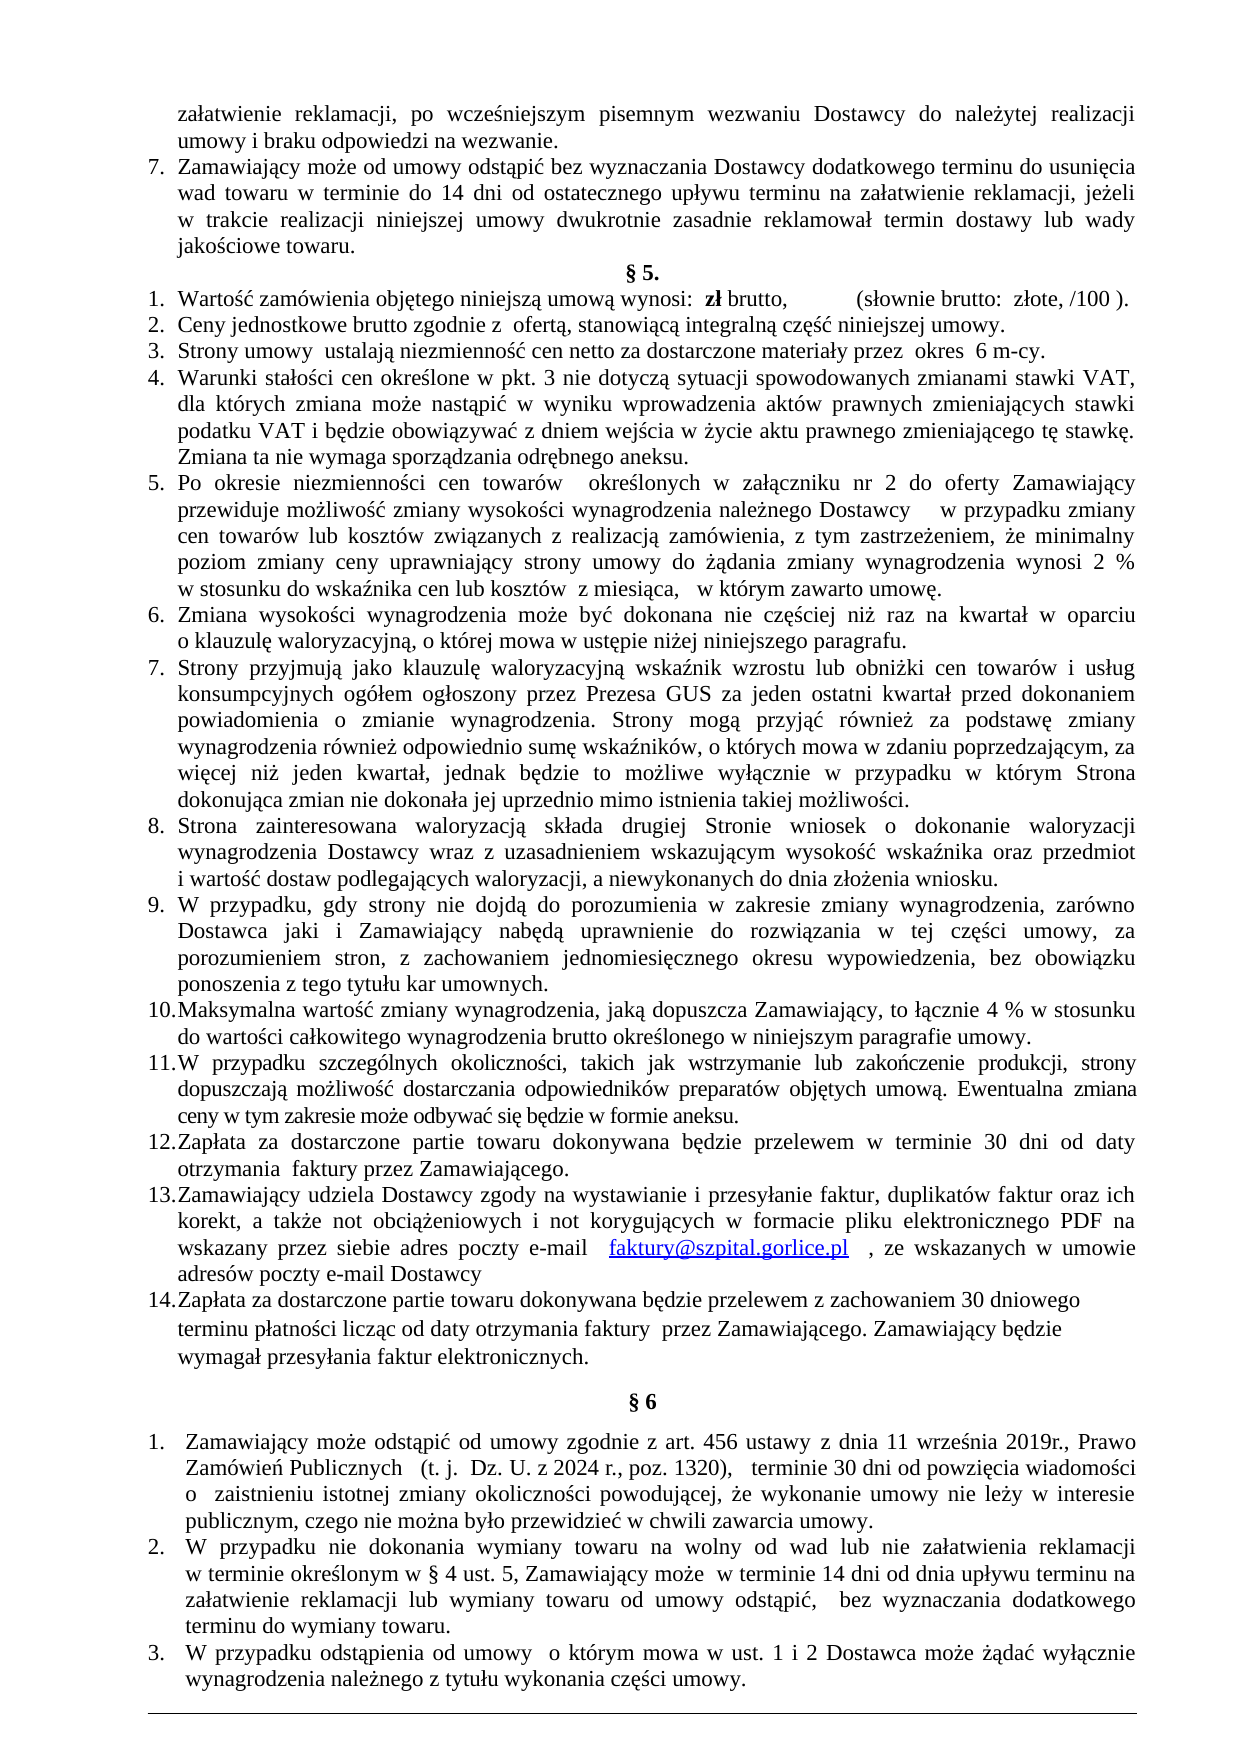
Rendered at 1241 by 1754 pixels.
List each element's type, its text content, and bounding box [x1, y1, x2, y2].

list W przypadku szczególnych okoliczności, takich jak wstrzymanie lub zakończenie produkcji, strony dopuszczają możliwość dostarczania odpowiedników preparatów objętych umową. Ewentualna zmiana ceny w tym zakresie może odbywać się będzie w formie aneksu. [148, 1049, 1137, 1128]
text § 6 [148, 1388, 1137, 1415]
list Strony umowy ustalają niezmienność cen netto za dostarczone materiały przez okres 6 m-cy. [148, 338, 1137, 364]
text § 5. [148, 258, 1137, 285]
list Maksymalna wartość zmiany wynagrodzenia, jaką dopuszcza Zamawiający, to łącznie 4 % w stosunku do wartości całkowitego wynagrodzenia brutto określonego w niniejszym paragrafie umowy. [148, 996, 1137, 1049]
list Strona zainteresowana waloryzacją składa drugiej Stronie wniosek o dokonanie waloryzacji wynagrodzenia Dostawcy wraz z uzasadnieniem wskazującym wysokość wskaźnika oraz przedmiot i wartość dostaw podlegających waloryzacji, a niewykonanych do dnia złożenia wniosku. [148, 812, 1137, 891]
list Zamawiający udziela Dostawcy zgody na wystawianie i przesyłanie faktur, duplikatów faktur oraz ich korekt, a także not obciążeniowych i not korygujących w formacie pliku elektronicznego PDF na wskazany przez siebie adres poczty e-mail faktury@szpital.gorlice.pl , ze wskazanych w umowie adresów poczty e-mail Dostawcy [148, 1181, 1137, 1286]
list Po okresie niezmienności cen towarów określonych w załączniku nr 2 do oferty Zamawiający przewiduje możliwość zmiany wysokości wynagrodzenia należnego Dostawcy w przypadku zmiany cen towarów lub kosztów związanych z realizacją zamówienia, z tym zastrzeżeniem, że minimalny poziom zmiany ceny uprawniający strony umowy do żądania zmiany wynagrodzenia wynosi 2 % w stosunku do wskaźnika cen lub kosztów z miesiąca, w którym zawarto umowę. [148, 469, 1137, 601]
list Zamawiający może odstąpić od umowy zgodnie z art. 456 ustawy z dnia 11 września 2019r., Prawo Zamówień Publicznych (t. j. Dz. U. z 2024 r., poz. 1320), terminie 30 dni od powzięcia wiadomości o zaistnieniu istotnej zmiany okoliczności powodującej, że wykonanie umowy nie leży w interesie publicznym, czego nie można było przewidzieć w chwili zawarcia umowy. [148, 1428, 1137, 1533]
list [148, 100, 1137, 153]
list Zmiana wysokości wynagrodzenia może być dokonana nie częściej niż raz na kwartał w oparciu o klauzulę waloryzacyjną, o której mowa w ustępie niżej niniejszego paragrafu. [148, 601, 1137, 654]
list Zamawiający może od umowy odstąpić bez wyznaczania Dostawcy dodatkowego terminu do usunięcia wad towaru w terminie do 14 dni od ostatecznego upływu terminu na załatwienie reklamacji, jeżeli w trakcie realizacji niniejszej umowy dwukrotnie zasadnie reklamował termin dostawy lub wady jakościowe towaru. [148, 153, 1137, 258]
list Wartość zamówienia objętego niniejszą umową wynosi: zł brutto, (słownie brutto: złote, /100 ). [148, 285, 1137, 311]
list Zapłata za dostarczone partie towaru dokonywana będzie przelewem z zachowaniem 30 dniowego terminu płatności licząc od daty otrzymania faktury przez Zamawiającego. Zamawiający będzie wymagał przesyłania faktur elektronicznych. [148, 1286, 1137, 1369]
list Warunki stałości cen określone w pkt. 3 nie dotyczą sytuacji spowodowanych zmianami stawki VAT, dla których zmiana może nastąpić w wyniku wprowadzenia aktów prawnych zmieniających stawki podatku VAT i będzie obowiązywać z dniem wejścia w życie aktu prawnego zmieniającego tę stawkę. Zmiana ta nie wymaga sporządzania odrębnego aneksu. [148, 364, 1137, 469]
list W przypadku, gdy strony nie dojdą do porozumienia w zakresie zmiany wynagrodzenia, zarówno Dostawca jaki i Zamawiający nabędą uprawnienie do rozwiązania w tej części umowy, za porozumieniem stron, z zachowaniem jednomiesięcznego okresu wypowiedzenia, bez obowiązku ponoszenia z tego tytułu kar umownych. [148, 891, 1137, 996]
list W przypadku nie dokonania wymiany towaru na wolny od wad lub nie załatwienia reklamacji w terminie określonym w § 4 ust. 5, Zamawiający może w terminie 14 dni od dnia upływu terminu na załatwienie reklamacji lub wymiany towaru od umowy odstąpić, bez wyznaczania dodatkowego terminu do wymiany towaru. [148, 1533, 1137, 1639]
list W przypadku odstąpienia od umowy o którym mowa w ust. 1 i 2 Dostawca może żądać wyłącznie wynagrodzenia należnego z tytułu wykonania części umowy. [148, 1639, 1137, 1691]
list Strony przyjmują jako klauzulę waloryzacyjną wskaźnik wzrostu lub obniżki cen towarów i usług konsumpcyjnych ogółem ogłoszony przez Prezesa GUS za jeden ostatni kwartał przed dokonaniem powiadomienia o zmianie wynagrodzenia. Strony mogą przyjąć również za podstawę zmiany wynagrodzenia również odpowiednio sumę wskaźników, o których mowa w zdaniu poprzedzającym, za więcej niż jeden kwartał, jednak będzie to możliwe wyłącznie w przypadku w którym Strona dokonująca zmian nie dokonała jej uprzednio mimo istnienia takiej możliwości. [148, 654, 1137, 812]
list Zapłata za dostarczone partie towaru dokonywana będzie przelewem w terminie 30 dni od daty otrzymania faktury przez Zamawiającego. [148, 1128, 1137, 1181]
list Ceny jednostkowe brutto zgodnie z ofertą, stanowiącą integralną część niniejszej umowy. [148, 311, 1137, 338]
